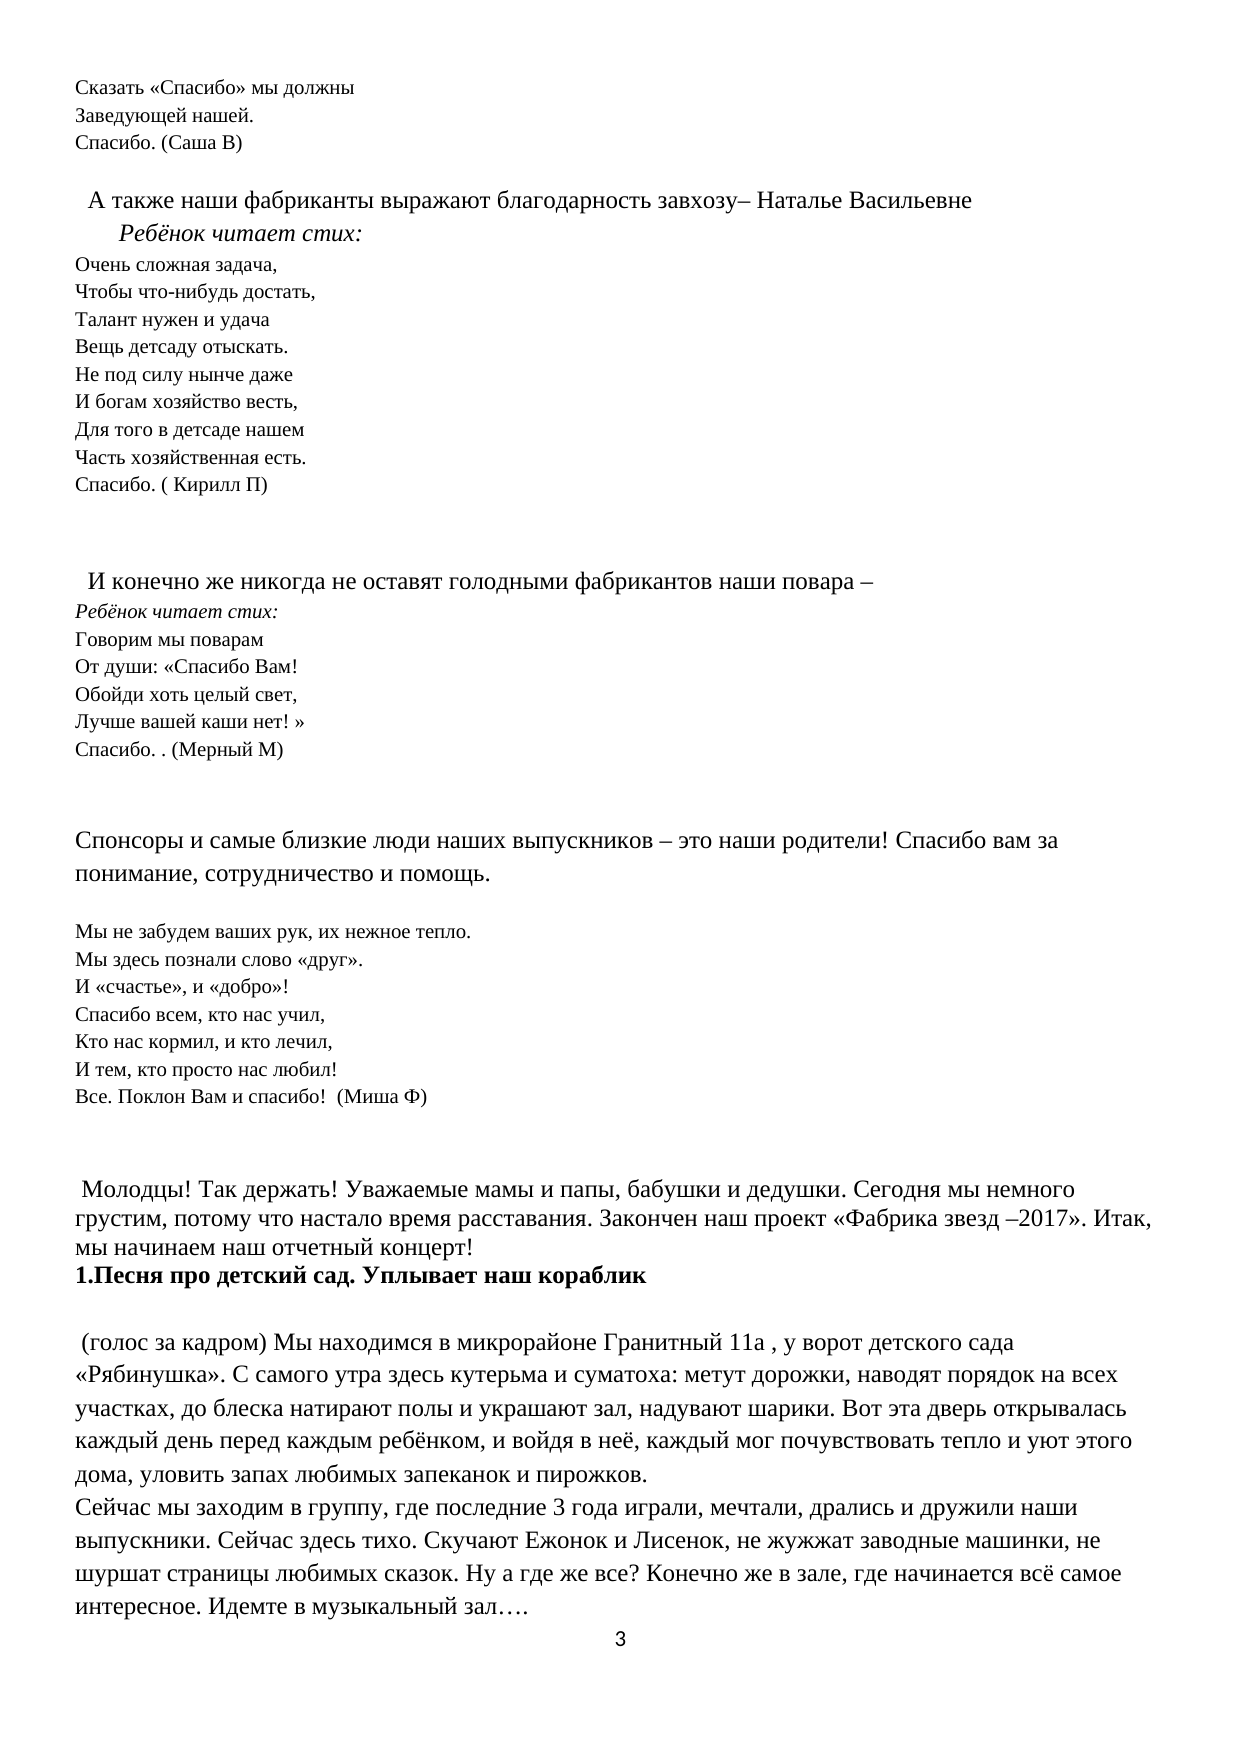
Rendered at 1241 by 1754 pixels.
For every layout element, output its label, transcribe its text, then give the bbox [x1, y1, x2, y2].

text Спасибо всем, кто нас учил, [75, 1002, 1165, 1026]
text 1.Песня про детский сад. Уплывает наш кораблик [75, 1261, 1165, 1289]
text Спасибо. (Саша В) [75, 130, 1165, 154]
text Не под силу нынче даже [75, 362, 1165, 386]
text А также наши фабриканты выражают благодарность завхозу– Наталье Васильевне [75, 185, 1165, 214]
text От души: «Спасибо Вам! [75, 654, 1165, 678]
text Вещь детсаду отыскать. [75, 334, 1165, 358]
text И «счастье», и «добро»! [75, 974, 1165, 998]
text Для того в детсаде нашем [75, 417, 1165, 441]
text Заведующей нашей. [75, 103, 1165, 127]
text И конечно же никогда не оставят голодными фабрикантов наши повара – [75, 566, 1165, 595]
text Спонсоры и самые близкие люди наших выпускников – это наши родители! Спасибо вам за понимание, сотрудничество и помощь. [75, 825, 1165, 887]
text Молодцы! Так держать! Уважаемые мамы и папы, бабушки и дедушки. Сегодня мы немного грустим, потому что настало время расставания. Закончен наш проект «Фабрика звезд –2017». Итак, мы начинаем наш отчетный концерт! [75, 1174, 1165, 1261]
text Кто нас кормил, и кто лечил, [75, 1029, 1165, 1053]
text Сейчас мы заходим в группу, где последние 3 года играли, мечтали, дрались и дружили наши выпускники. Сейчас здесь тихо. Скучают Ежонок и Лисенок, не жужжат заводные машинки, не шуршат страницы любимых сказок. Ну а где же все? Конечно же в зале, где начинается всё самое интересное. Идемте в музыкальный зал…. [75, 1492, 1165, 1619]
text Спасибо. . (Мерный М) [75, 737, 1165, 761]
text Талант нужен и удача [75, 307, 1165, 331]
text Очень сложная задача, [75, 251, 1165, 276]
text И богам хозяйство весть, [75, 389, 1165, 413]
text Обойди хоть целый свет, [75, 682, 1165, 706]
text Ребёнок читает стих: [75, 599, 1165, 623]
text Чтобы что-нибудь достать, [75, 279, 1165, 303]
text И тем, кто просто нас любил! [75, 1057, 1165, 1081]
text Часть хозяйственная есть. [75, 445, 1165, 469]
text Сказать «Спасибо» мы должны [75, 75, 1165, 99]
text Все. Поклон Вам и спасибо! (Миша Ф) [75, 1084, 1165, 1108]
text Мы здесь познали слово «друг». [75, 946, 1165, 971]
text (голос за кадром) Мы находимся в микрорайоне Гранитный 11а , у ворот детского сада «Рябинушка». С самого утра здесь кутерьма и суматоха: метут дорожки, наводят порядок на всех участках, до блеска натирают полы и украшают зал, надувают шарики. Вот эта дверь открывалась каждый день перед каждым ребёнком, и войдя в неё, каждый мог почувствовать тепло и уют этого дома, уловить запах любимых запеканок и пирожков. [75, 1327, 1165, 1487]
text Говорим мы поварам [75, 627, 1165, 651]
text Спасибо. ( Кирилл П) [75, 472, 1165, 496]
text Мы не забудем ваших рук, их нежное тепло. [75, 919, 1165, 943]
text Лучше вашей каши нет! » [75, 709, 1165, 733]
text Ребёнок читает стих: [75, 218, 1165, 247]
